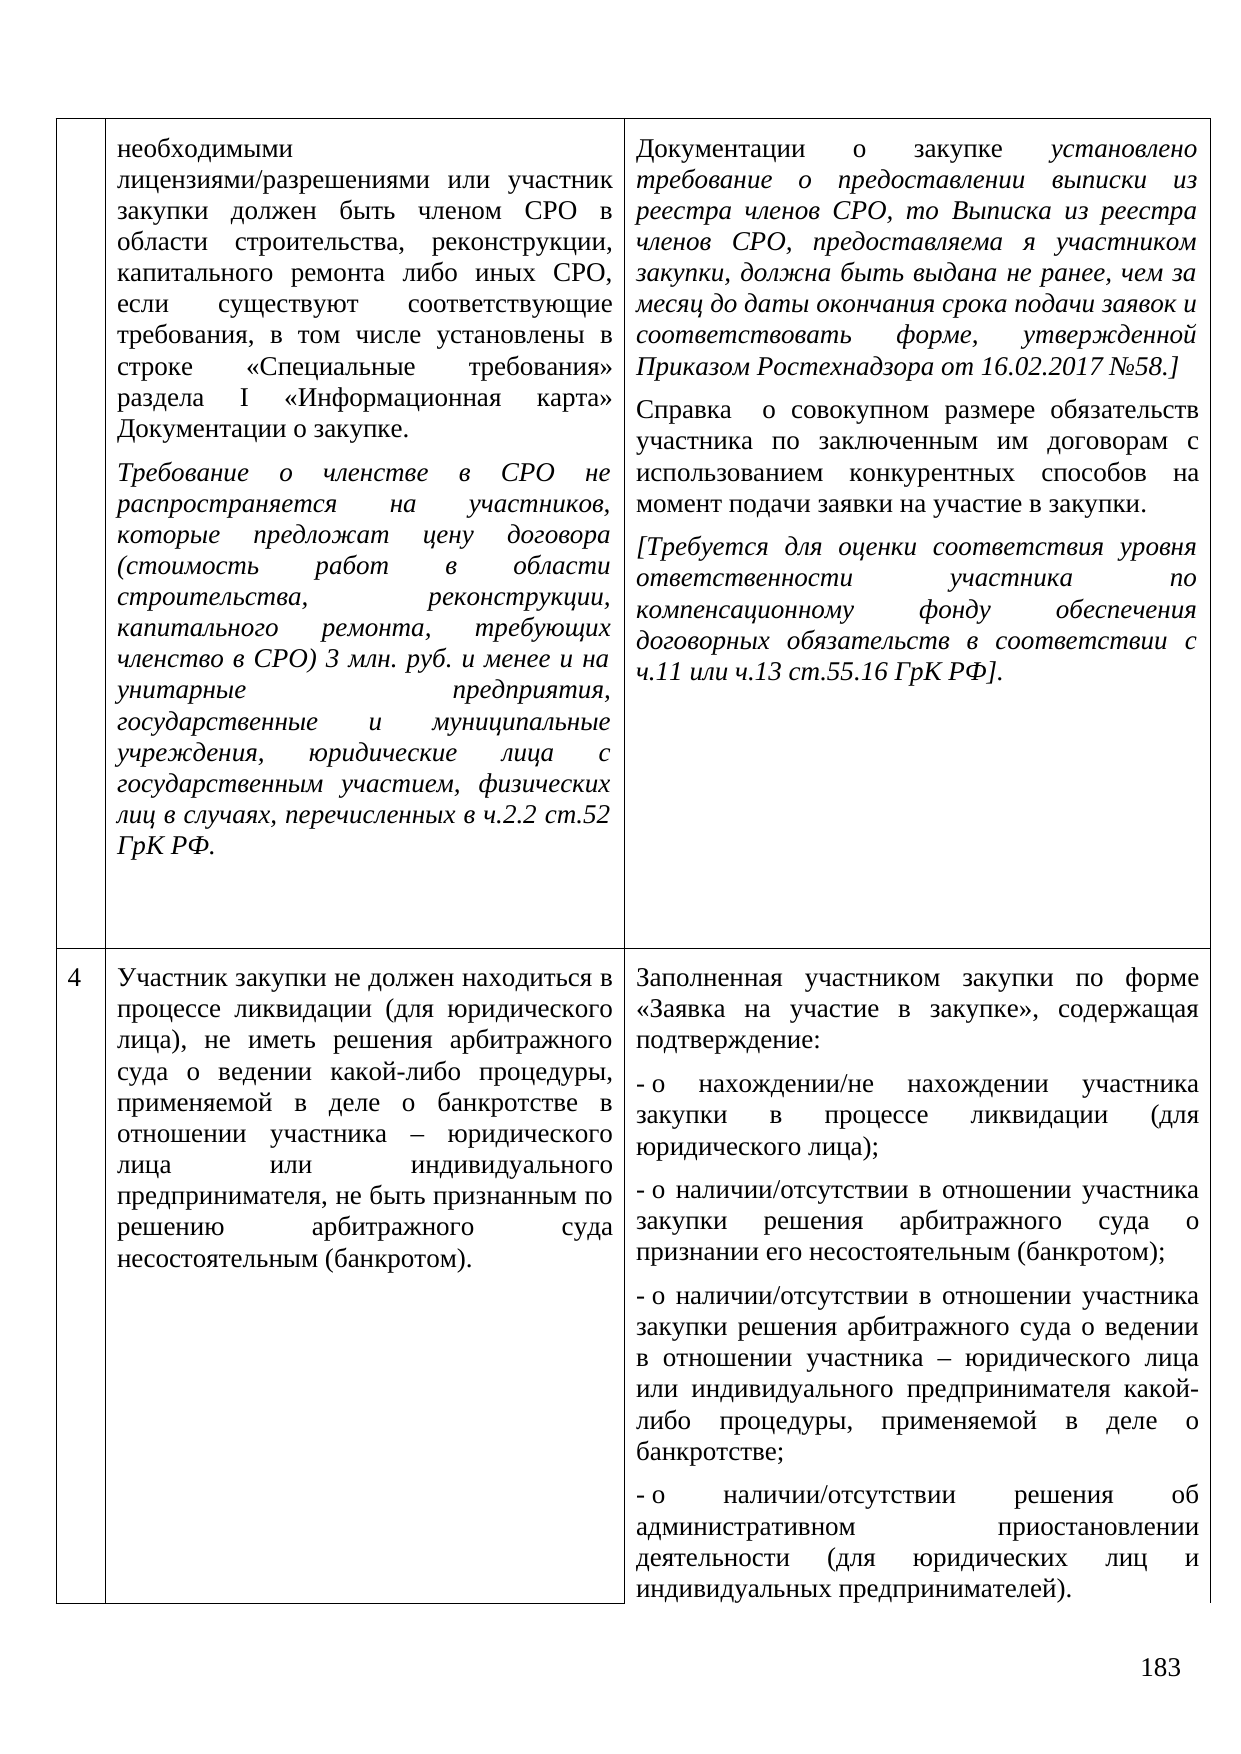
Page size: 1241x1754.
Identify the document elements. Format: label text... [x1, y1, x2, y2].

table_cell 4 [57, 949, 105, 1603]
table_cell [625, 119, 1210, 948]
table_cell Участник закупки не должен находиться в процессе ликвидации (для юридического лица), не иметь решения арбитражного суда о ведении какой-либо процедуры, применяемой в деле о банкротстве в отношении участника – юридического лица или индивидуального предпринимателя, не быть признанным по решению арбитражного суда несостоятельным (банкротом). [106, 949, 624, 1603]
table_cell 3 [57, 119, 105, 948]
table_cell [106, 119, 624, 948]
table_cell Заполненная участником закупки по форме «Заявка на участие в закупке», содержащая подтверждение: - о нахождении/не нахождении участника закупки в процессе ликвидации (для юридического лица); - о наличии/отсутствии в отношении участника закупки решения арбитражного суда о признании его несостоятельным (банкротом); - о наличии/отсутствии в отношении участника закупки решения арбитражного суда о ведении в отношении участника – юридического лица или индивидуального предпринимателя какой-либо процедуры, применяемой в деле о банкротстве; - о наличии/отсутствии решения об административном приостановлении деятельности (для юридических лиц и индивидуальных предпринимателей). [625, 949, 1210, 1603]
